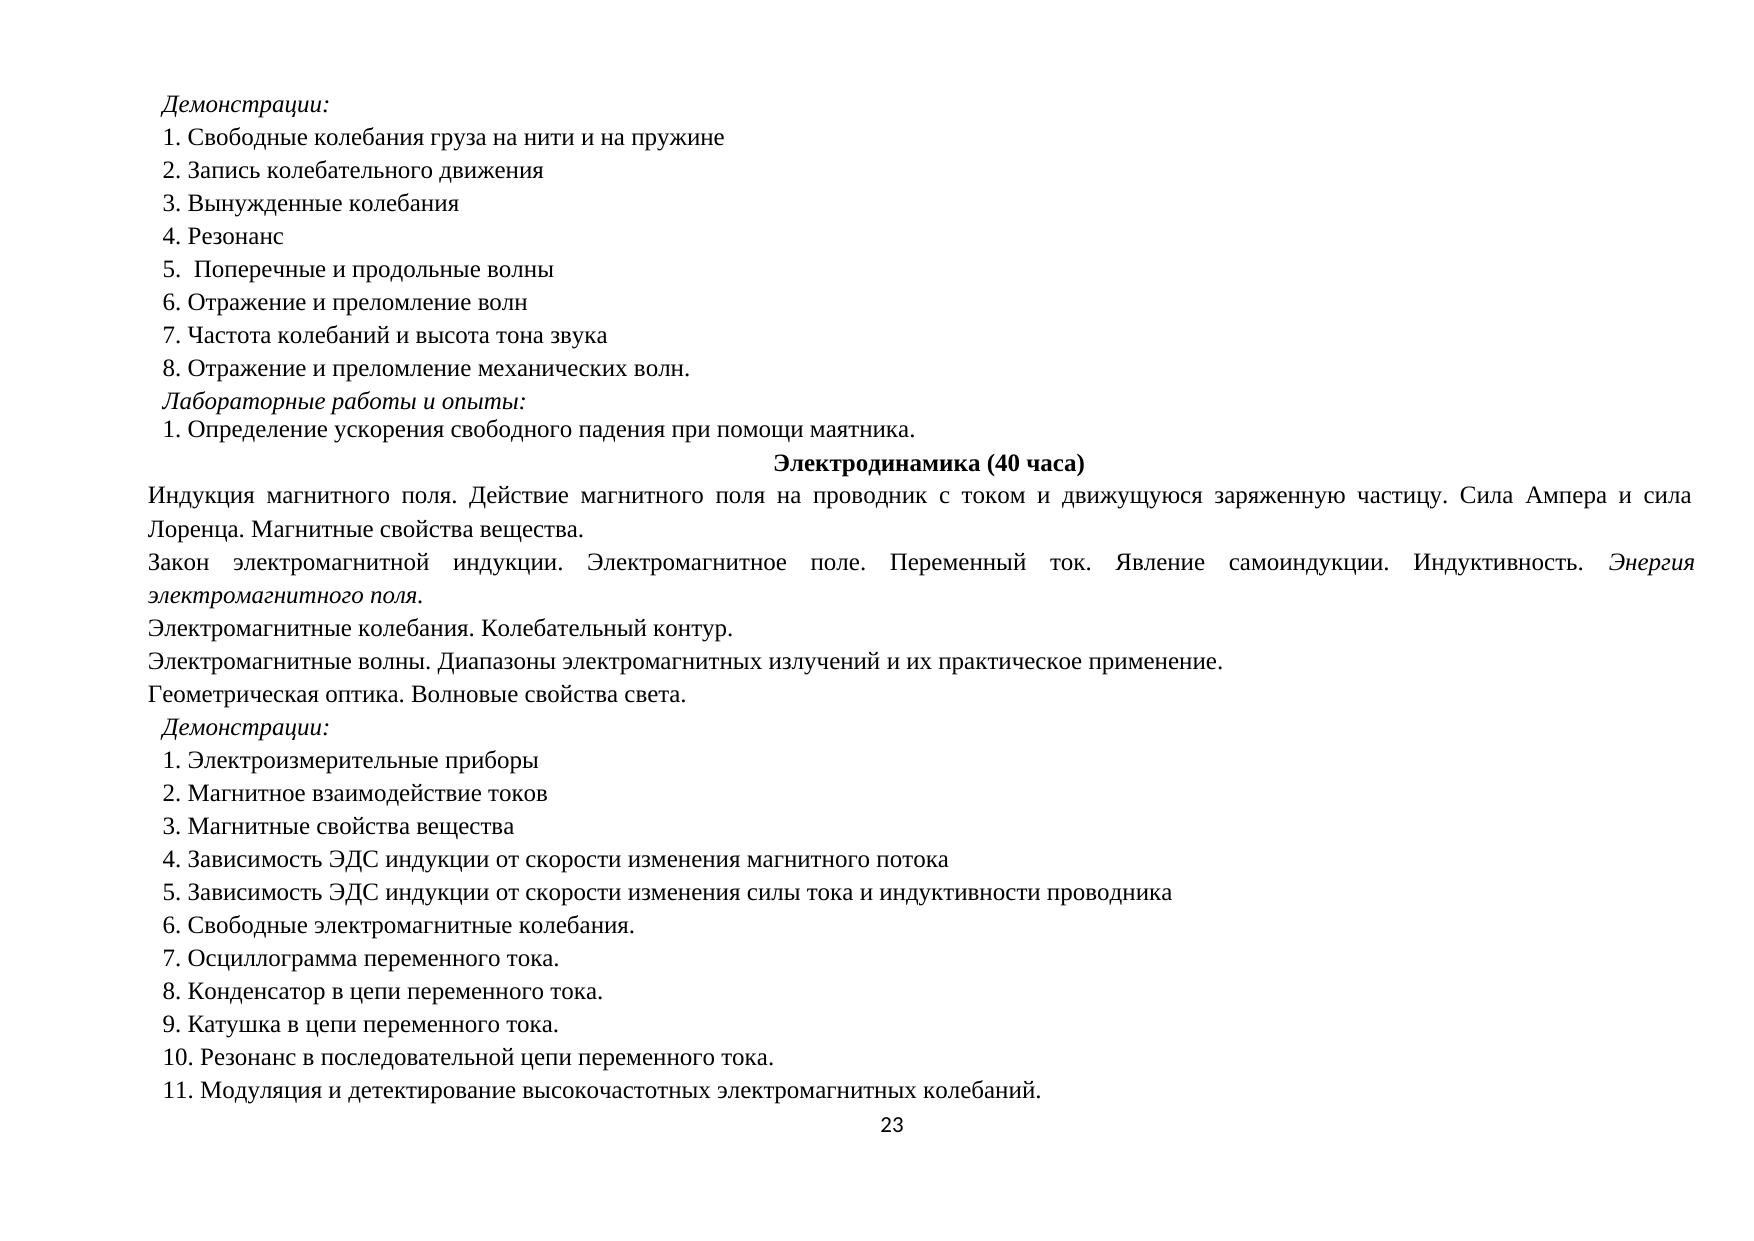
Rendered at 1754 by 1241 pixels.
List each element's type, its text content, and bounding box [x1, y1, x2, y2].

text 10. Резонанс в последовательной цепи переменного тока. [89, 1042, 1695, 1071]
text 5. Поперечные и продольные волны [89, 254, 1695, 282]
text 1. Электроизмерительные приборы [89, 745, 1695, 773]
text 7. Осциллограмма переменного тока. [89, 943, 1695, 972]
text Электромагнитные волны. Диапазоны электромагнитных излучений и их практическое применение. [148, 646, 1695, 674]
text Электродинамика (40 часа) [89, 448, 1695, 476]
text 11. Модуляция и детектирование высокочастотных электромагнитных колебаний. [89, 1075, 1695, 1104]
text 7. Частота колебаний и высота тона звука [89, 320, 1695, 348]
text Индукция магнитного поля. Действие магнитного поля на проводник с током и движущуюся заряженную частицу. Сила Ампера и сила Лоренца. Магнитные свойства вещества. [148, 481, 1695, 542]
text Геометрическая оптика. Волновые свойства света. [148, 679, 1695, 707]
text 8. Отражение и преломление механических волн. [89, 353, 1695, 382]
text 8. Конденсатор в цепи переменного тока. [89, 976, 1695, 1005]
text 2. Запись колебательного движения [89, 155, 1695, 183]
text Демонстрации: [89, 712, 1695, 741]
text 3. Вынужденные колебания [89, 188, 1695, 216]
text 4. Резонанс [89, 221, 1695, 249]
text 6. Свободные электромагнитные колебания. [89, 910, 1695, 939]
text 4. Зависимость ЭДС индукции от скорости изменения магнитного потока [89, 844, 1695, 873]
text Закон электромагнитной индукции. Электромагнитное поле. Переменный ток. Явление самоиндукции. Индуктивность. Энергия электромагнитного поля. [148, 547, 1695, 608]
text 9. Катушка в цепи переменного тока. [89, 1009, 1695, 1038]
text Электромагнитные колебания. Колебательный контур. [148, 613, 1695, 641]
text Лабораторные работы и опыты: [162, 386, 1695, 414]
text 3. Магнитные свойства вещества [89, 811, 1695, 839]
text 6. Отражение и преломление волн [89, 287, 1695, 316]
text 1. Свободные колебания груза на нити и на пружине [89, 122, 1695, 150]
text Демонстрации: [89, 89, 1695, 117]
text 5. Зависимость ЭДС индукции от скорости изменения силы тока и индуктивности проводника [89, 877, 1695, 906]
text 1. Определение ускорения свободного падения при помощи маятника. [89, 414, 1695, 443]
text 2. Магнитное взаимодействие токов [89, 778, 1695, 807]
